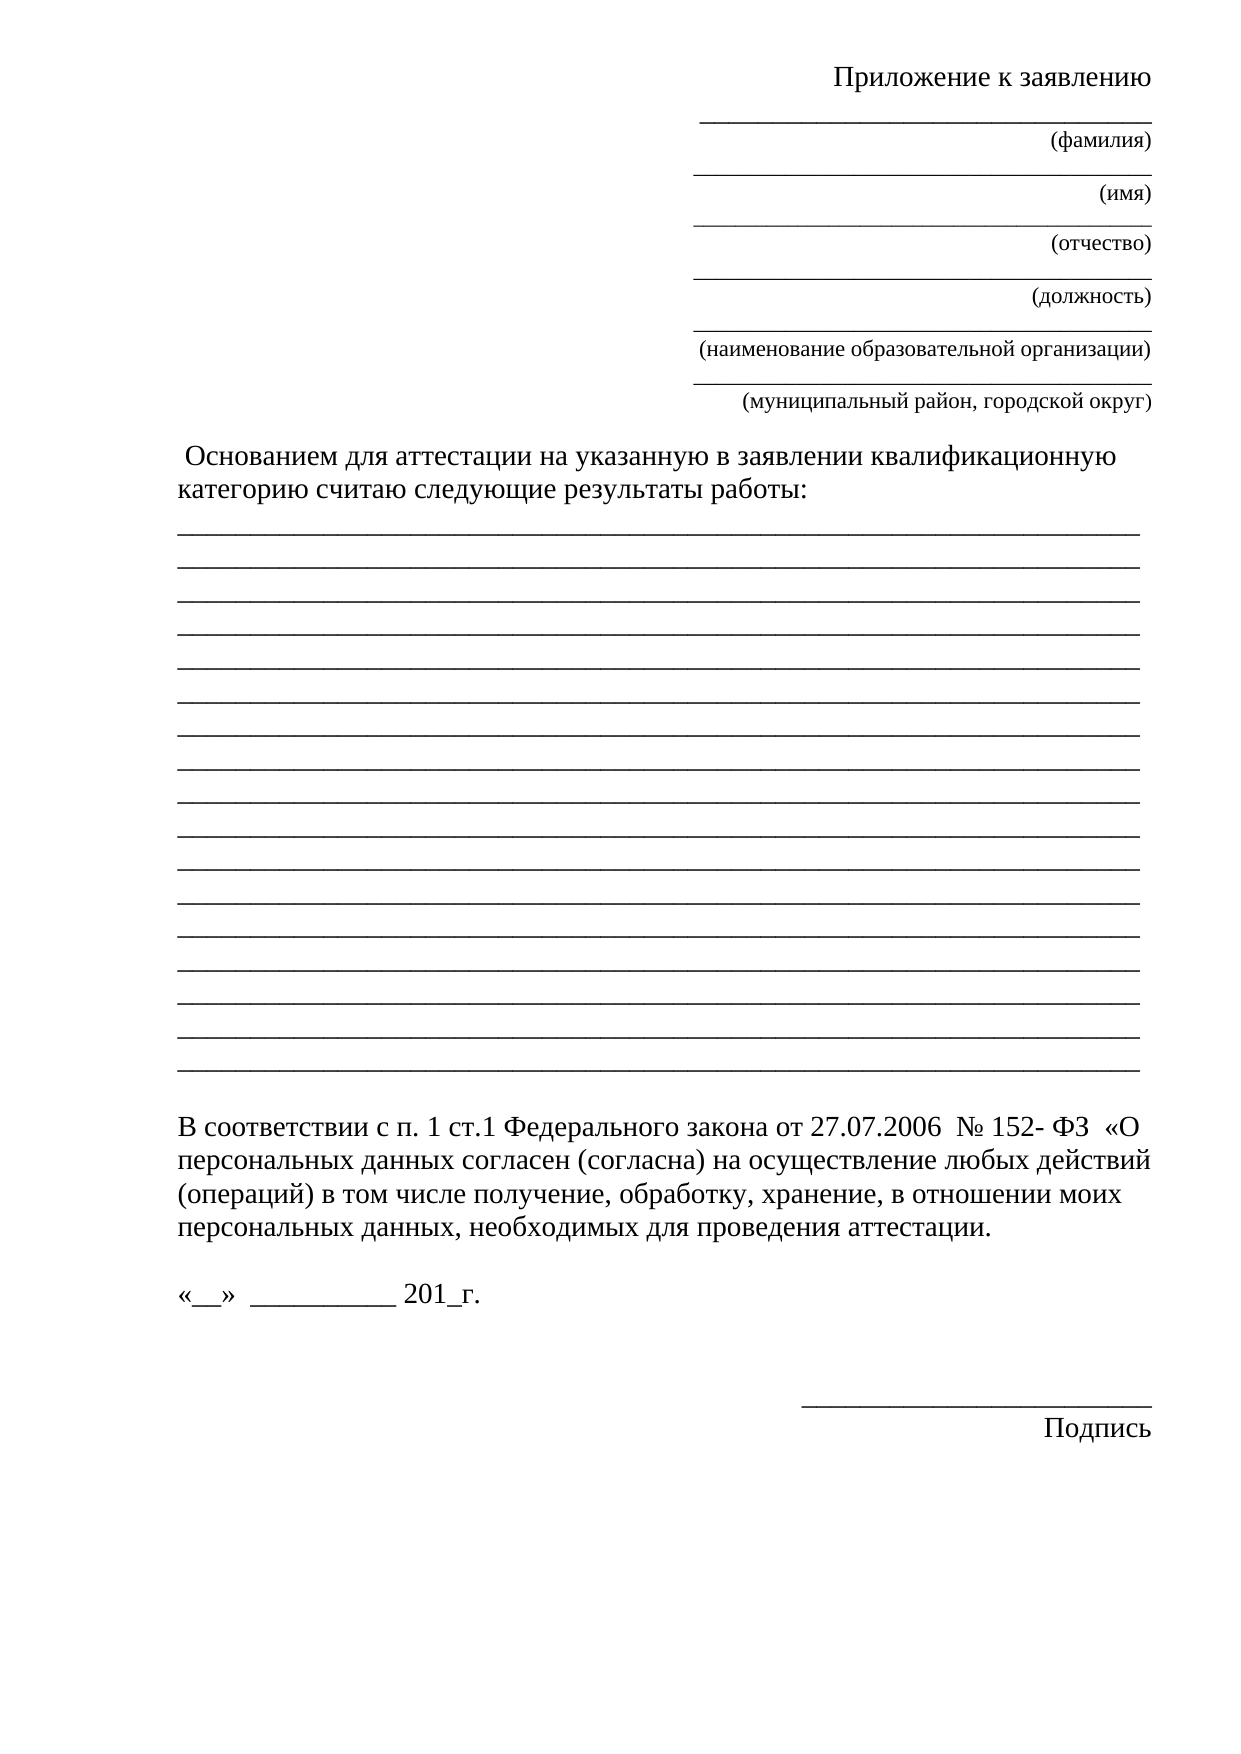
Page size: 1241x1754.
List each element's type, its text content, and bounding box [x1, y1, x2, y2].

text Основанием для аттестации на указанную в заявлении квалификационную категорию считаю следующие результаты работы: [177, 438, 1152, 505]
text ________________________________________ [177, 308, 1152, 335]
text Приложение к заявлению [177, 59, 1152, 93]
text (наименование образовательной организации) [177, 335, 1152, 361]
text (должность) [177, 282, 1152, 308]
text __________________________________________________________________________________________________________________________________________________________________________________________________________________________________________________________________________________________________________________________________________________________________________________________________________________________________________________________________________________________________________________________________________________________________________________________________________________________________________________________________________________________________________________________________________________________________________________________________________________________________________________________________________________________________________________________________________________________________________________________________________________________________________________________________________________________________________________________________________________________________ [177, 505, 1152, 1075]
text Подпись [177, 1411, 1152, 1444]
text ________________________________________ [177, 361, 1152, 387]
text (фамилия) [177, 126, 1152, 153]
text В соответствии с п. 1 ст.1 Федерального закона от 27.07.2006 № 152- ФЗ «О персональных данных согласен (согласна) на осуществление любых действий (операций) в том числе получение, обработку, хранение, в отношении моих персональных данных, необходимых для проведения аттестации. [177, 1109, 1152, 1243]
text (муниципальный район, городской округ) [177, 387, 1152, 414]
text _______________________________ [177, 93, 1152, 126]
text (отчество) [177, 229, 1152, 256]
text ________________________ [177, 1377, 1152, 1411]
text «__» __________ 201_г. [177, 1276, 1152, 1310]
text (имя) [177, 179, 1152, 205]
text ________________________________________ [177, 256, 1152, 282]
text ________________________________________ [177, 153, 1152, 179]
text ____________________________________________ [177, 205, 1152, 229]
